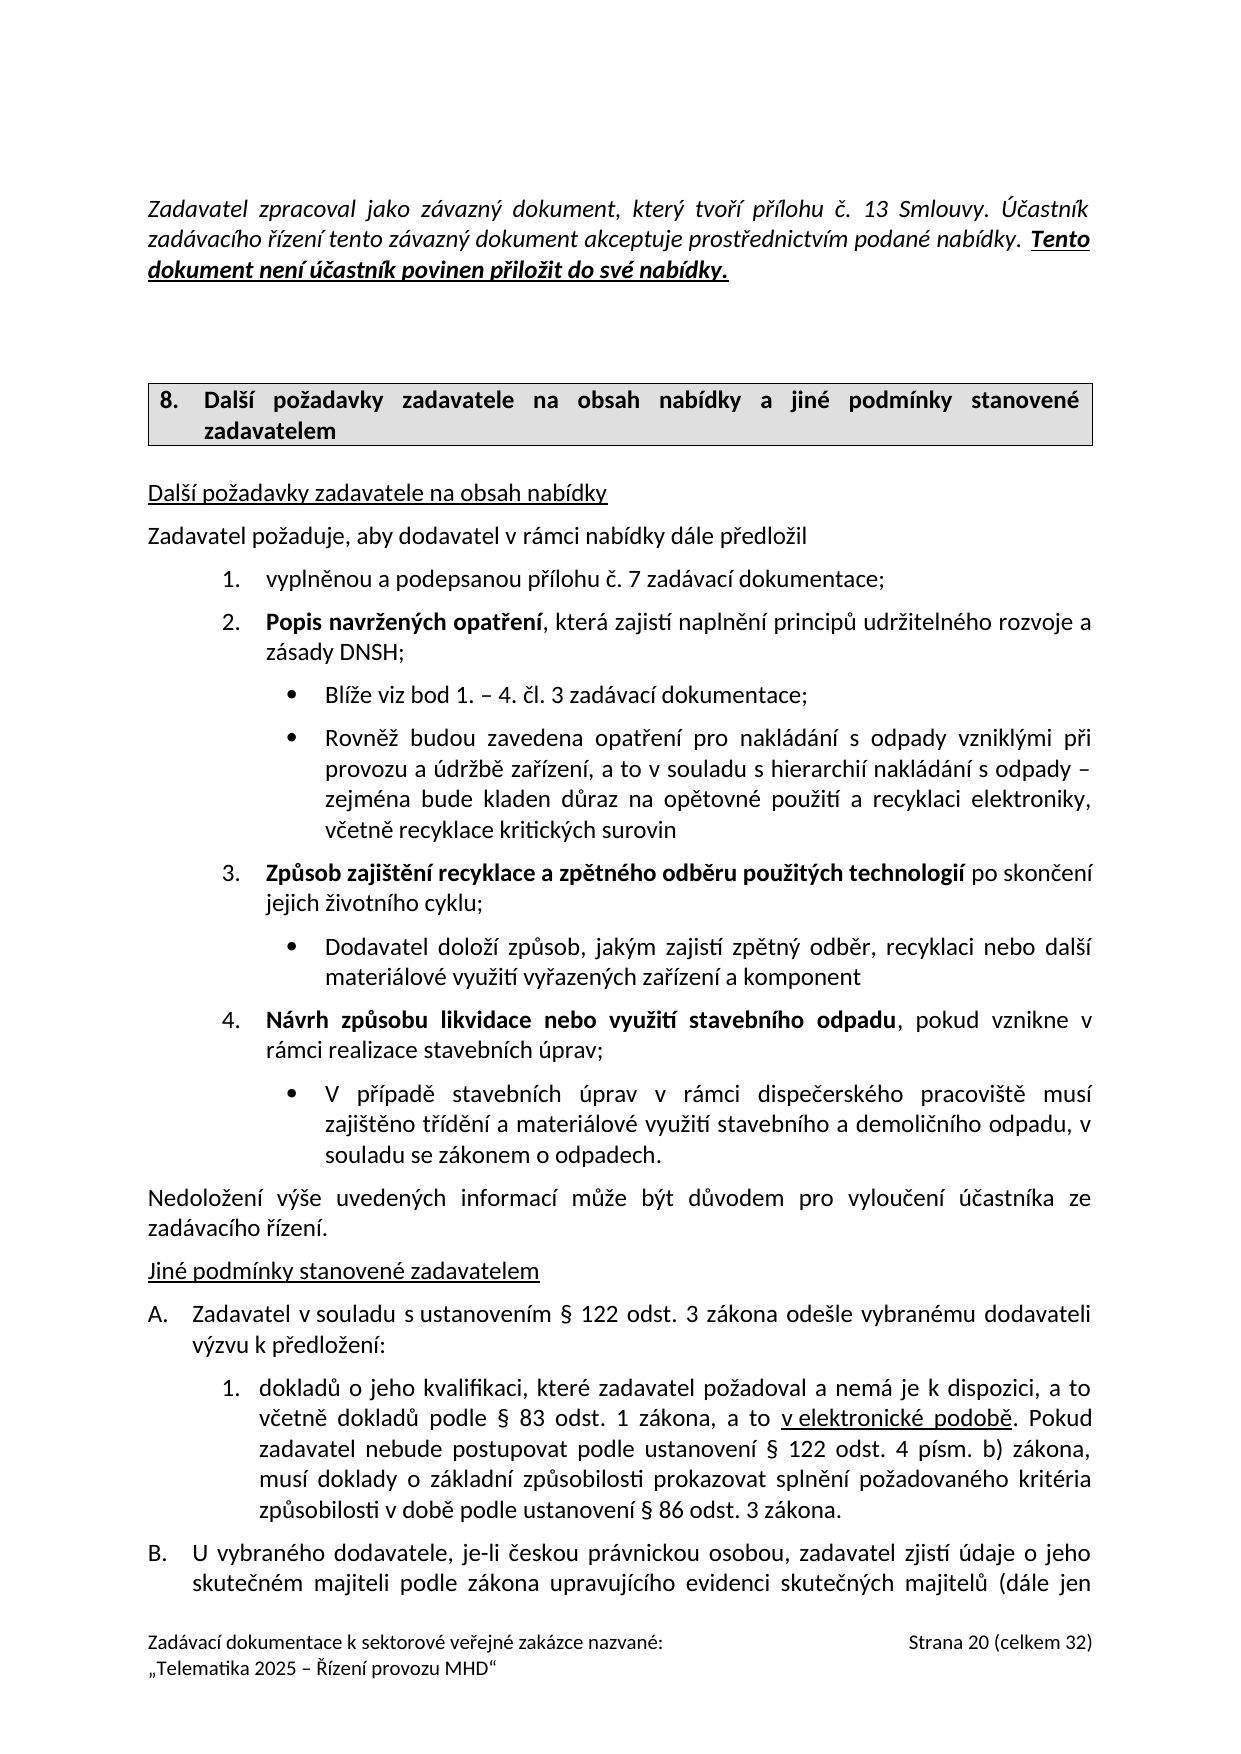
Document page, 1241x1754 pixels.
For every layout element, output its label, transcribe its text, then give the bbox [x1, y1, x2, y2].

list Způsob zajištění recyklace a zpětného odběru použitých technologií po skončení jejich životního cyklu; [222, 857, 1092, 918]
list dokladů o jeho kvalifikaci, které zadavatel požadoval a nemá je k dispozici, a to včetně dokladů podle § 83 odst. 1 zákona, a to v elektronické podobě. Pokud zadavatel nebude postupovat podle ustanovení § 122 odst. 4 písm. b) zákona, musí doklady o základní způsobilosti prokazovat splnění požadovaného kritéria způsobilosti v době podle ustanovení § 86 odst. 3 zákona. [221, 1372, 1092, 1524]
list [148, 1537, 1092, 1598]
list Rovněž budou zavedena opatření pro nakládání s odpady vzniklými při provozu a údržbě zařízení, a to v souladu s hierarchií nakládání s odpady – zejména bude kladen důraz na opětovné použití a recyklaci elektroniky, včetně recyklace kritických surovin [287, 722, 1092, 844]
list V případě stavebních úprav v rámci dispečerského pracoviště musí zajištěno třídění a materiálové využití stavebního a demoličního odpadu, v souladu se zákonem o odpadech. [287, 1078, 1092, 1169]
list Zadavatel v souladu s ustanovením § 122 odst. 3 zákona odešle vybranému dodavateli výzvu k předložení: [148, 1298, 1092, 1359]
text Zadavatel zpracoval jako závazný dokument, který tvoří přílohu č. 13 Smlouvy. Účastník zadávacího řízení tento závazný dokument akceptuje prostřednictvím podané nabídky. Tento dokument není účastník povinen přiložit do své nabídky. [148, 193, 1092, 285]
text Další požadavky zadavatele na obsah nabídky [148, 477, 1092, 507]
list Dodavatel doloží způsob, jakým zajistí zpětný odběr, recyklaci nebo další materiálové využití vyřazených zařízení a komponent [287, 931, 1092, 992]
text Nedoložení výše uvedených informací může být důvodem pro vyloučení účastníka ze zadávacího řízení. [148, 1182, 1092, 1243]
list vyplněnou a podepsanou přílohu č. 7 zadávací dokumentace; [222, 563, 1092, 593]
table_header Další požadavky zadavatele na obsah nabídky a jiné podmínky stanovené zadavatelem [149, 384, 1092, 445]
list Popis navržených opatření, která zajistí naplnění principů udržitelného rozvoje a zásady DNSH; [222, 606, 1092, 667]
list Blíže viz bod 1. – 4. čl. 3 zadávací dokumentace; [287, 679, 1092, 710]
text Zadavatel požaduje, aby dodavatel v rámci nabídky dále předložil [148, 520, 1092, 550]
text Jiné podmínky stanovené zadavatelem [148, 1255, 1092, 1286]
list Návrh způsobu likvidace nebo využití stavebního odpadu, pokud vznikne v rámci realizace stavebních úprav; [222, 1004, 1092, 1065]
